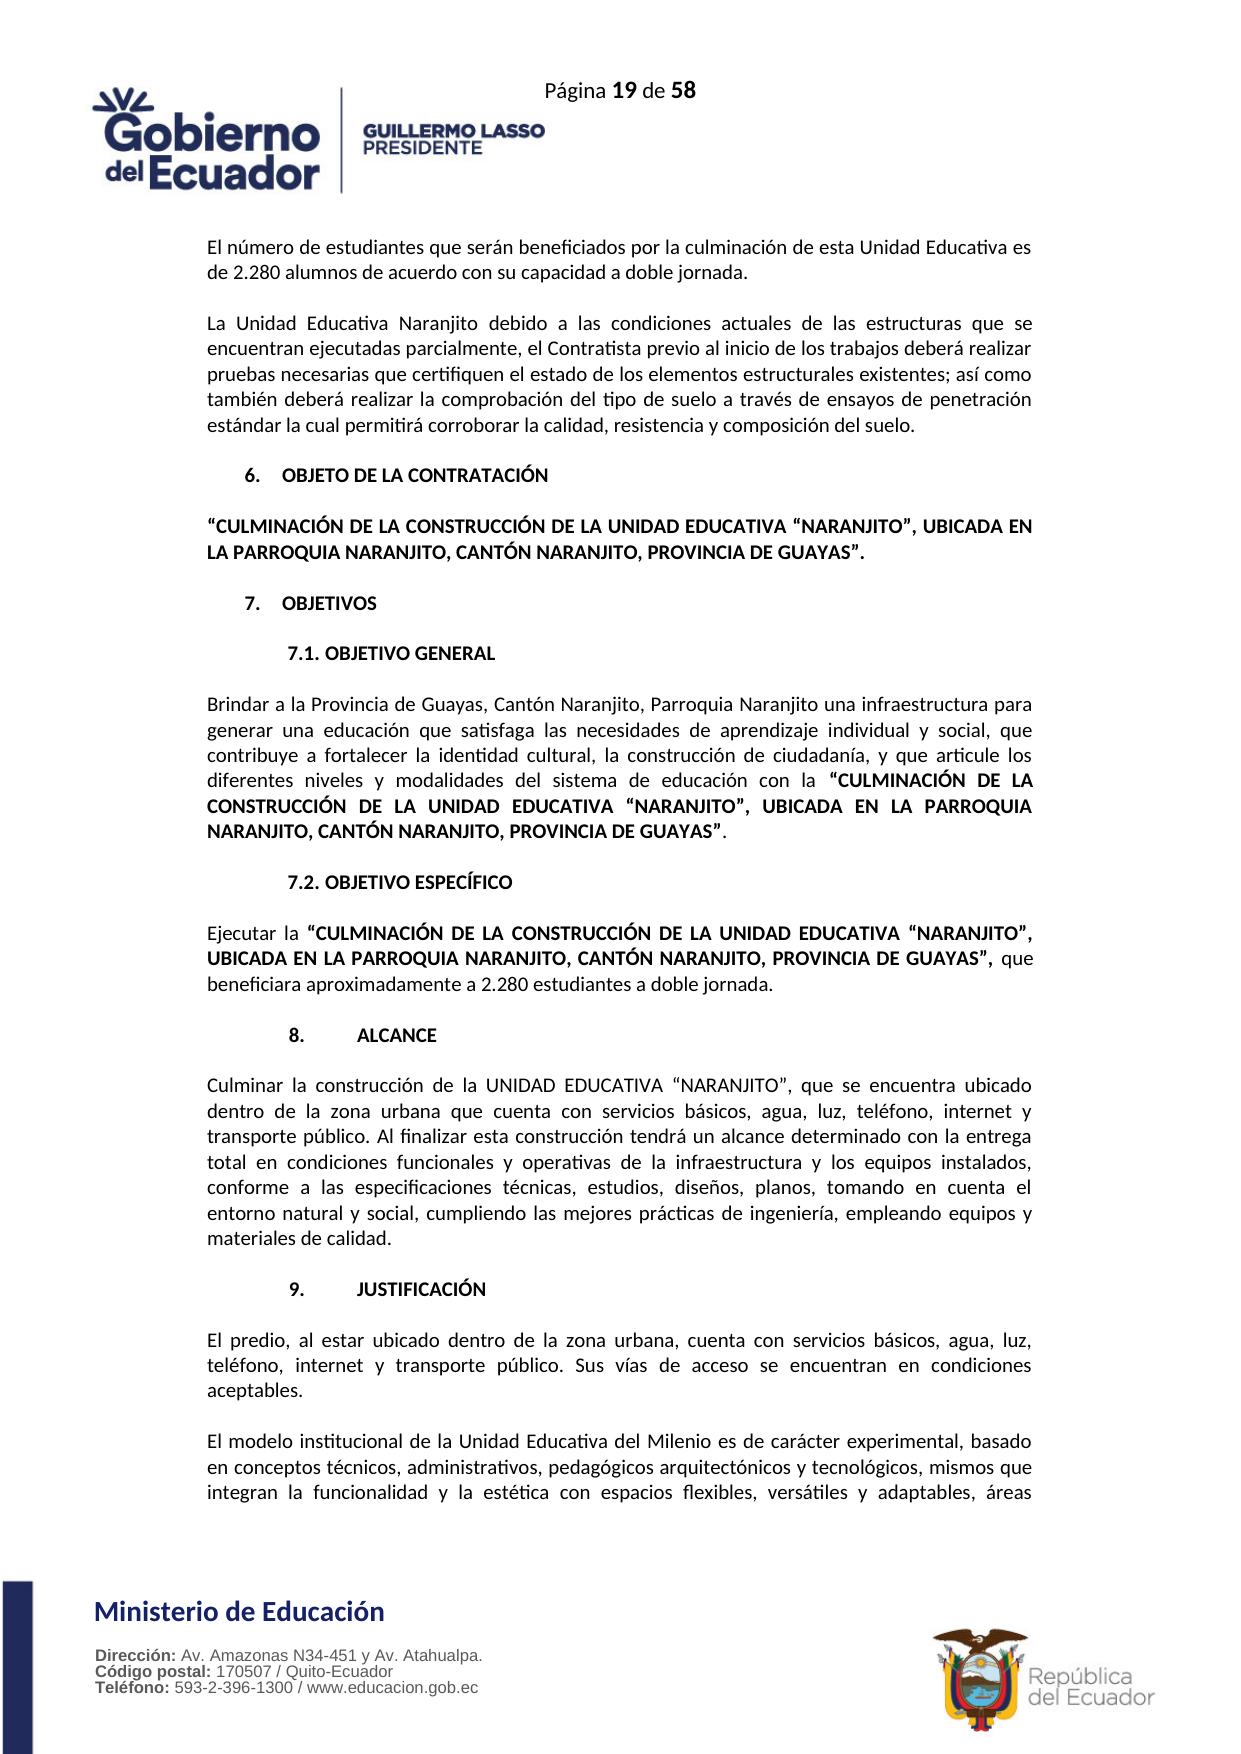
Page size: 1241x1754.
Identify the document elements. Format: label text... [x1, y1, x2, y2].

text Ejecutar la “CULMINACIÓN DE LA CONSTRUCCIÓN DE LA UNIDAD EDUCATIVA “NARANJITO”, UBICADA EN LA PARROQUIA NARANJITO, CANTÓN NARANJITO, PROVINCIA DE GUAYAS”, que beneficiara aproximadamente a 2.280 estudiantes a doble jornada. [207, 920, 1033, 996]
list OBJETO DE LA CONTRATACIÓN [244, 463, 1033, 488]
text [207, 1428, 1033, 1505]
text El predio, al estar ubicado dentro de la zona urbana, cuenta con servicios básicos, agua, luz, teléfono, internet y transporte público. Sus vías de acceso se encuentran en condiciones aceptables. [207, 1327, 1033, 1403]
text “CULMINACIÓN DE LA CONSTRUCCIÓN DE LA UNIDAD EDUCATIVA “NARANJITO”, UBICADA EN LA PARROQUIA NARANJITO, CANTÓN NARANJITO, PROVINCIA DE GUAYAS”. [207, 513, 1033, 564]
text La Unidad Educativa Naranjito debido a las condiciones actuales de las estructuras que se encuentran ejecutadas parcialmente, el Contratista previo al inicio de los trabajos deberá realizar pruebas necesarias que certifiquen el estado de los elementos estructurales existentes; así como también deberá realizar la comprobación del tipo de suelo a través de ensayos de penetración estándar la cual permitirá corroborar la calidad, resistencia y composición del suelo. [207, 310, 1033, 437]
picture [2, 28, 1241, 1754]
text El número de estudiantes que serán beneficiados por la culminación de esta Unidad Educativa es de 2.280 alumnos de acuerdo con su capacidad a doble jornada. [207, 234, 1033, 285]
text Brindar a la Provincia de Guayas, Cantón Naranjito, Parroquia Naranjito una infraestructura para generar una educación que satisfaga las necesidades de aprendizaje individual y social, que contribuye a fortalecer la identidad cultural, la construcción de ciudadanía, y que articule los diferentes niveles y modalidades del sistema de educación con la “CULMINACIÓN DE LA CONSTRUCCIÓN DE LA UNIDAD EDUCATIVA “NARANJITO”, UBICADA EN LA PARROQUIA NARANJITO, CANTÓN NARANJITO, PROVINCIA DE GUAYAS”. [207, 691, 1033, 844]
list ALCANCE [282, 1022, 1033, 1047]
list JUSTIFICACIÓN [282, 1276, 1033, 1301]
list OBJETIVO GENERAL [287, 641, 1033, 666]
text Culminar la construcción de la UNIDAD EDUCATIVA “NARANJITO”, que se encuentra ubicado dentro de la zona urbana que cuenta con servicios básicos, agua, luz, teléfono, internet y transporte público. Al finalizar esta construcción tendrá un alcance determinado con la entrega total en condiciones funcionales y operativas de la infraestructura y los equipos instalados, conforme a las especificaciones técnicas, estudios, diseños, planos, tomando en cuenta el entorno natural y social, cumpliendo las mejores prácticas de ingeniería, empleando equipos y materiales de calidad. [207, 1073, 1033, 1251]
list OBJETIVOS [244, 590, 1033, 615]
list OBJETIVO ESPECÍFICO [287, 869, 1033, 895]
